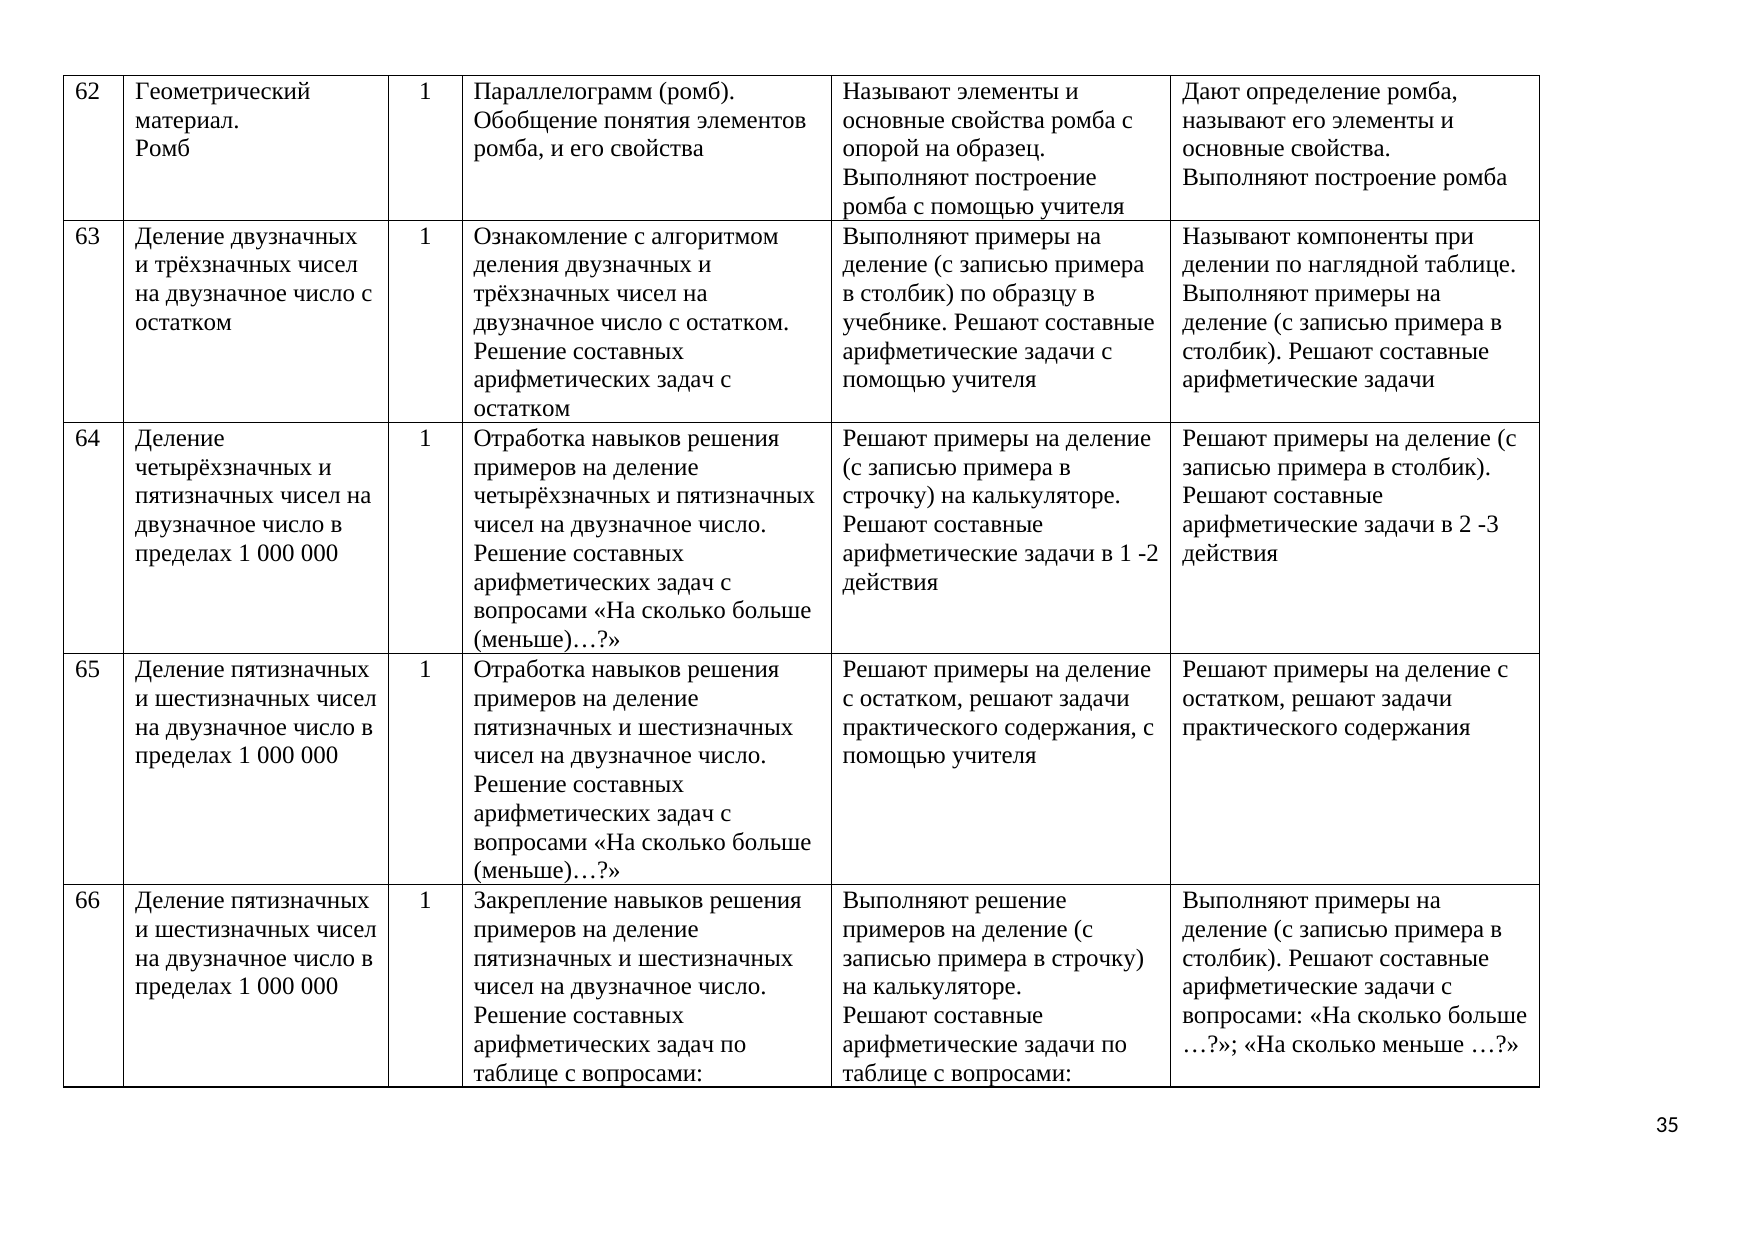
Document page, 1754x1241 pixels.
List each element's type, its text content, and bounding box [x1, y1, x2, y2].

table_cell Геометрический материал. Ромб [124, 76, 388, 220]
table_cell Называют компоненты при делении по наглядной таблице. Выполняют примеры на деление (с записью примера в столбик). Решают составные арифметические задачи [1171, 221, 1539, 422]
table_cell Ознакомление с алгоритмом деления двузначных и трёхзначных чисел на двузначное число с остатком. Решение составных арифметических задач с остатком [463, 221, 831, 422]
table_cell 1 [389, 76, 462, 220]
table_cell Решают примеры на деление (с записью примера в строчку) на калькуляторе. Решают составные арифметические задачи в 1 -2 действия [832, 423, 1170, 653]
table_cell Выполняют примеры на деление (с записью примера в столбик) по образцу в учебнике. Решают составные арифметические задачи с помощью учителя [832, 221, 1170, 422]
table_cell Называют элементы и основные свойства ромба с опорой на образец. Выполняют построение ромба с помощью учителя [832, 76, 1170, 220]
table_cell 1 [389, 221, 462, 422]
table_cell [1171, 885, 1539, 1086]
table_cell 63 [64, 221, 123, 422]
table_cell Деление двузначных и трёхзначных чисел на двузначное число с остатком [124, 221, 388, 422]
table_cell 66 [64, 885, 123, 1086]
table_cell 64 [64, 423, 123, 653]
table_cell Решают примеры на деление с остатком, решают задачи практического содержания [1171, 654, 1539, 884]
table_cell 65 [64, 654, 123, 884]
table_cell Отработка навыков решения примеров на деление четырёхзначных и пятизначных чисел на двузначное число. Решение составных арифметических задач с вопросами «На сколько больше (меньше)…?» [463, 423, 831, 653]
table_cell Параллелограмм (ромб). Обобщение понятия элементов ромба, и его свойства [463, 76, 831, 220]
table_cell Дают определение ромба, называют его элементы и основные свойства. Выполняют построение ромба [1171, 76, 1539, 220]
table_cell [124, 885, 388, 1086]
table_cell 62 [64, 76, 123, 220]
table_cell 1 [389, 654, 462, 884]
table_cell Деление четырёхзначных и пятизначных чисел на двузначное число в пределах 1 000 000 [124, 423, 388, 653]
table_cell Решают примеры на деление (с записью примера в столбик). Решают составные арифметические задачи в 2 -3 действия [1171, 423, 1539, 653]
table_cell Отработка навыков решения примеров на деление пятизначных и шестизначных чисел на двузначное число. Решение составных арифметических задач с вопросами «На сколько больше (меньше)…?» [463, 654, 831, 884]
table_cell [832, 885, 1170, 1086]
table_cell Деление пятизначных и шестизначных чисел на двузначное число в пределах 1 000 000 [124, 654, 388, 884]
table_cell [463, 885, 831, 1086]
table_cell 1 [389, 423, 462, 653]
table_cell 1 [389, 885, 462, 1086]
table_cell Решают примеры на деление с остатком, решают задачи практического содержания, с помощью учителя [832, 654, 1170, 884]
